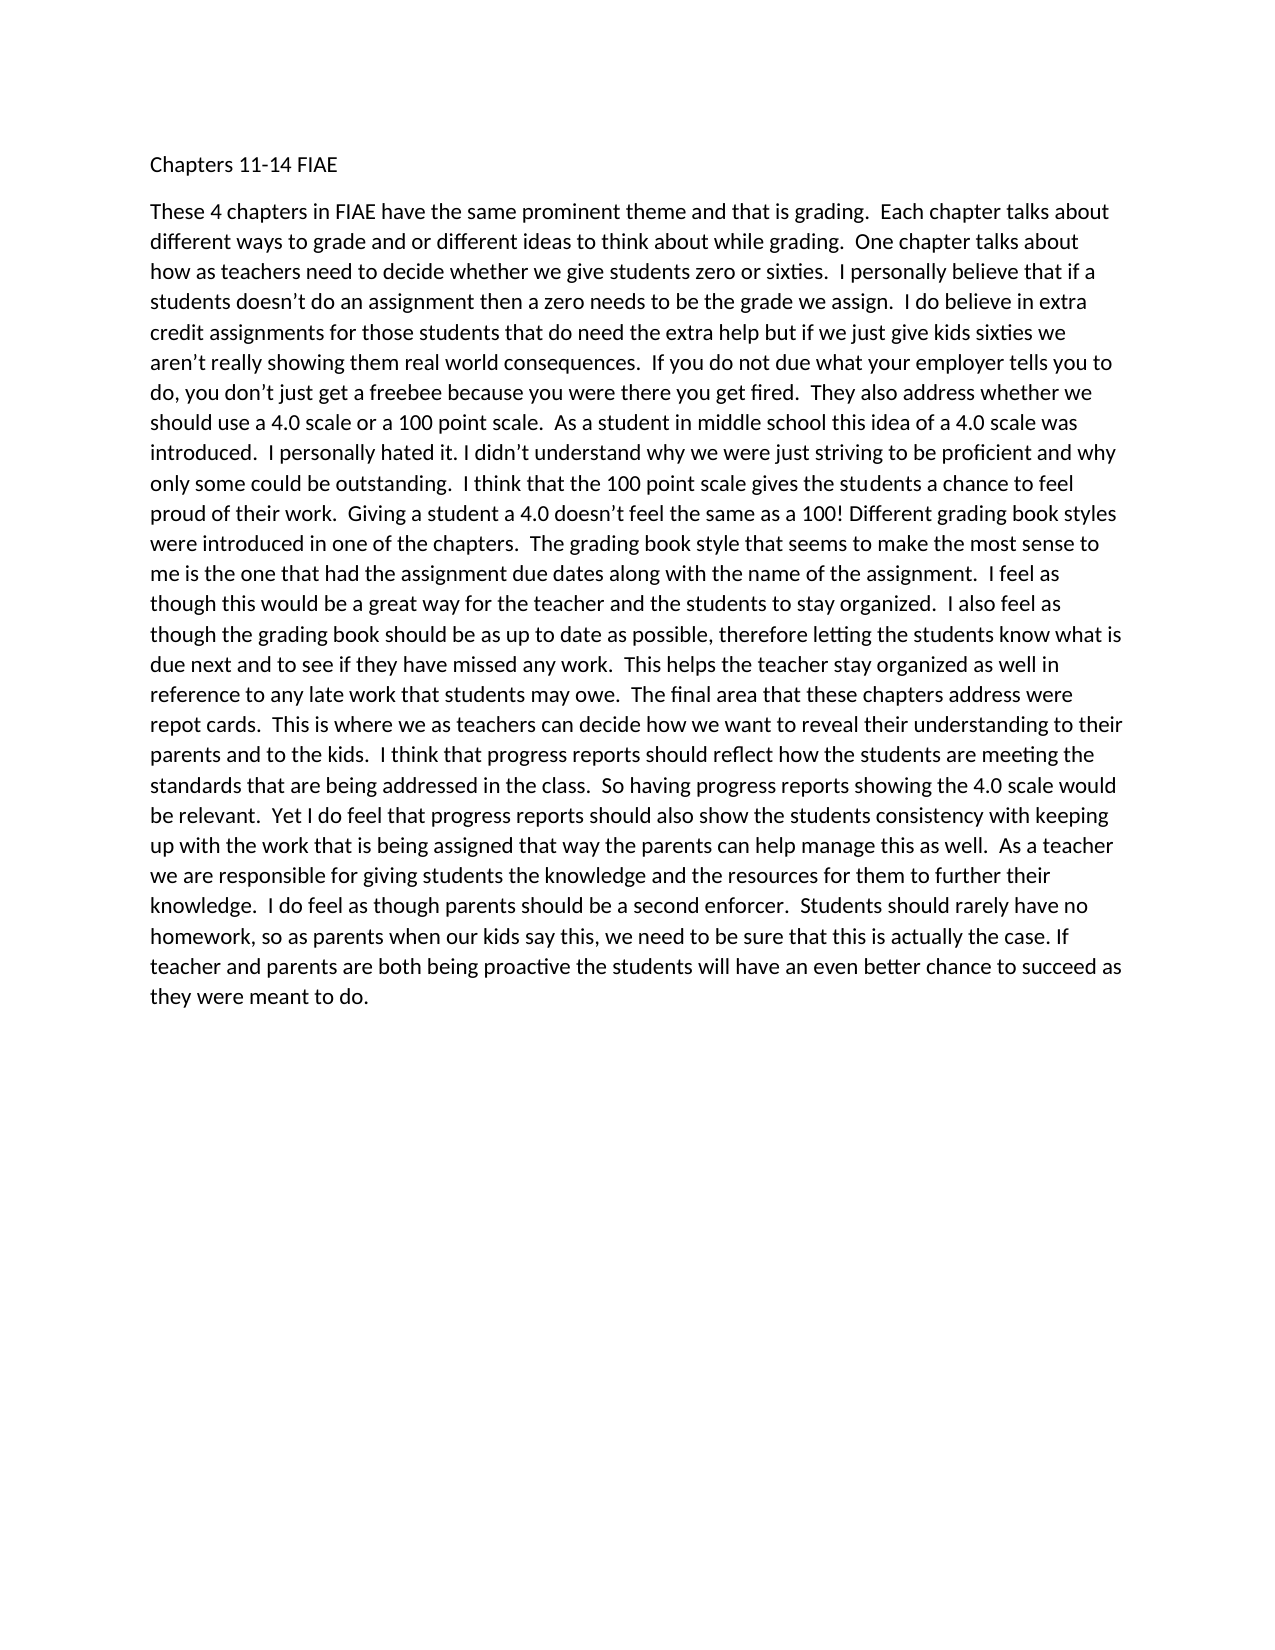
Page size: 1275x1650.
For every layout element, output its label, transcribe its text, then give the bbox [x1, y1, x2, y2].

text Chapters 11-14 FIAE [150, 150, 1125, 178]
text These 4 chapters in FIAE have the same prominent theme and that is grading. Each chapter talks about different ways to grade and or different ideas to think about while grading. One chapter talks about how as teachers need to decide whether we give students zero or sixties. I personally believe that if a students doesn’t do an assignment then a zero needs to be the grade we assign. I do believe in extra credit assignments for those students that do need the extra help but if we just give kids sixties we aren’t really showing them real world consequences. If you do not due what your employer tells you to do, you don’t just get a freebee because you were there you get fired. They also address whether we should use a 4.0 scale or a 100 point scale. As a student in middle school this idea of a 4.0 scale was introduced. I personally hated it. I didn’t understand why we were just striving to be proficient and why only some could be outstanding. I think that the 100 point scale gives the students a chance to feel proud of their work. Giving a student a 4.0 doesn’t feel the same as a 100! Different grading book styles were introduced in one of the chapters. The grading book style that seems to make the most sense to me is the one that had the assignment due dates along with the name of the assignment. I feel as though this would be a great way for the teacher and the students to stay organized. I also feel as though the grading book should be as up to date as possible, therefore letting the students know what is due next and to see if they have missed any work. This helps the teacher stay organized as well in reference to any late work that students may owe. The final area that these chapters address were repot cards. This is where we as teachers can decide how we want to reveal their understanding to their parents and to the kids. I think that progress reports should reflect how the students are meeting the standards that are being addressed in the class. So having progress reports showing the 4.0 scale would be relevant. Yet I do feel that progress reports should also show the students consistency with keeping up with the work that is being assigned that way the parents can help manage this as well. As a teacher we are responsible for giving students the knowledge and the resources for them to further their knowledge. I do feel as though parents should be a second enforcer. Students should rarely have no homework, so as parents when our kids say this, we need to be sure that this is actually the case. If teacher and parents are both being proactive the students will have an even better chance to succeed as they were meant to do. [150, 197, 1125, 1010]
